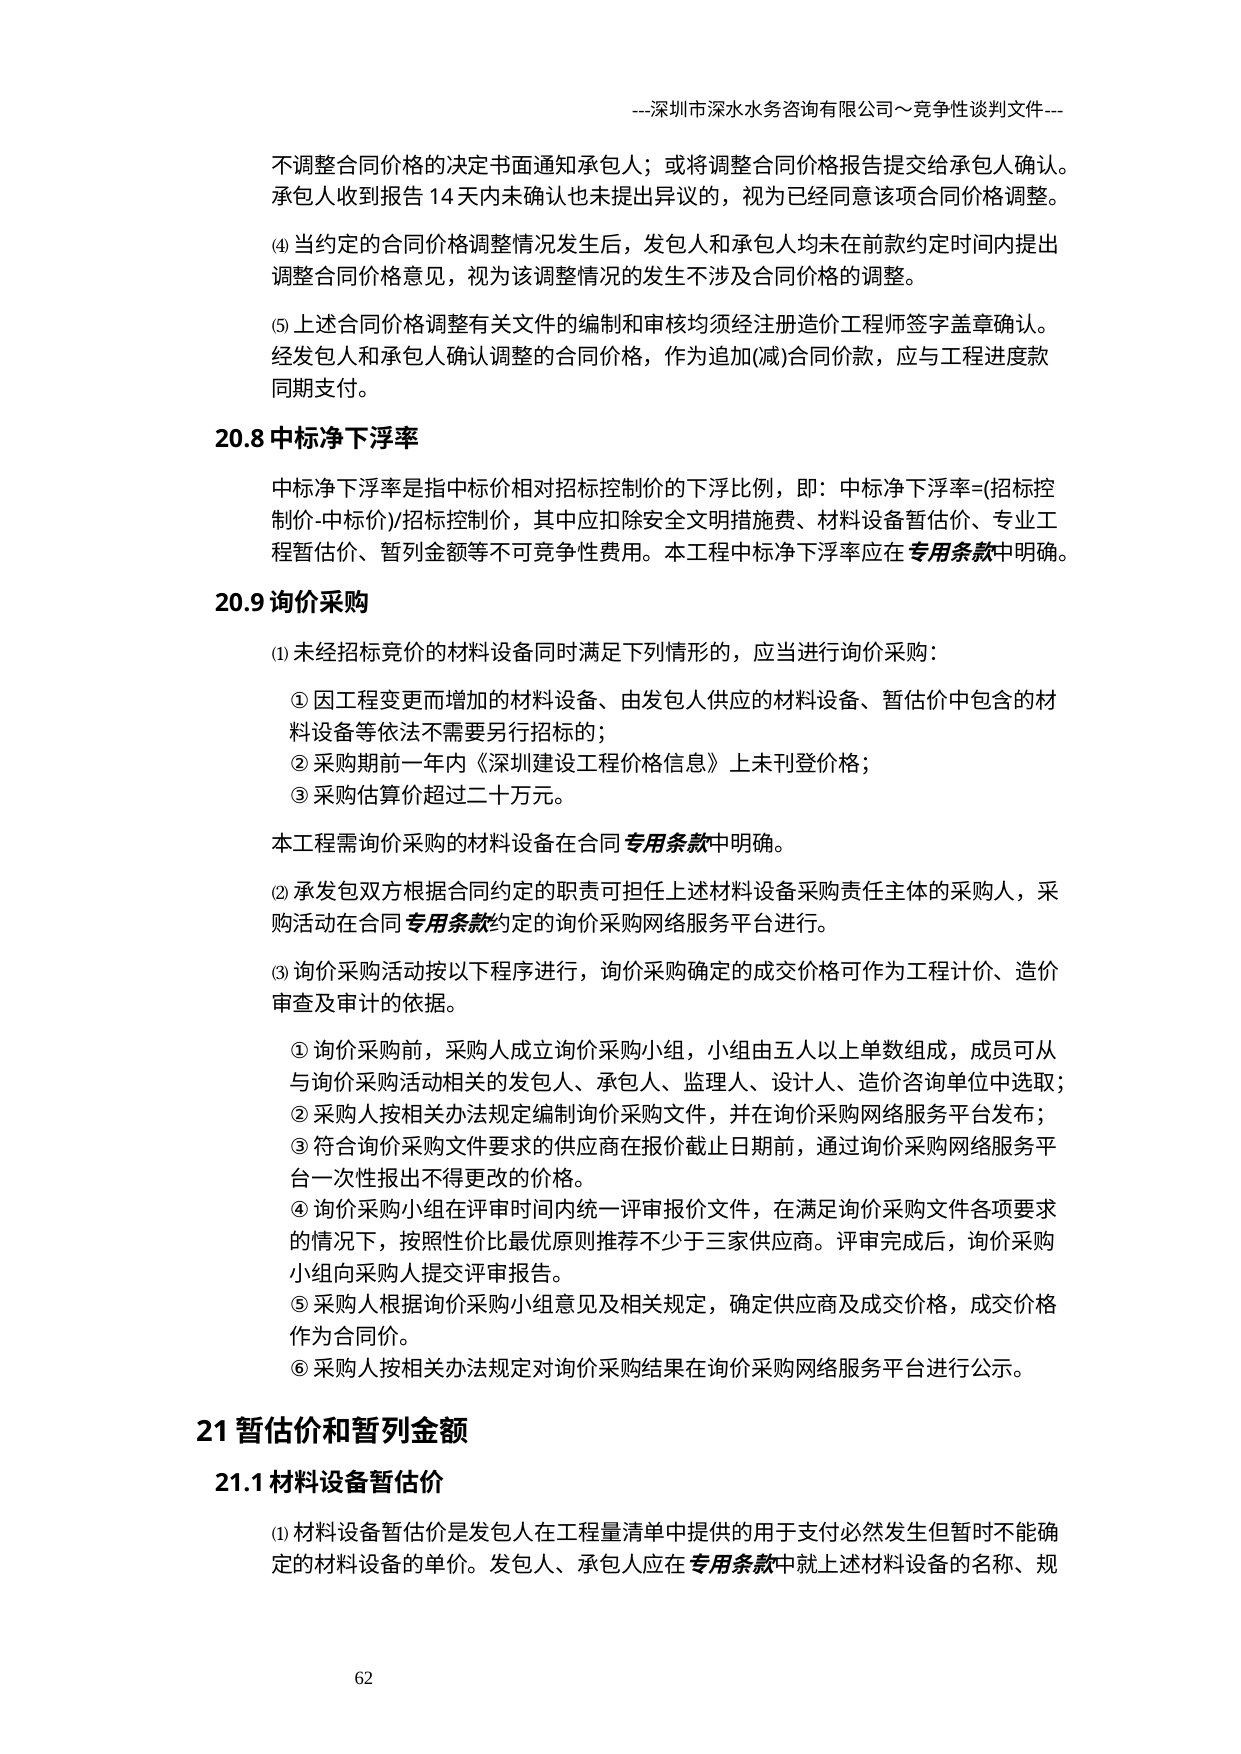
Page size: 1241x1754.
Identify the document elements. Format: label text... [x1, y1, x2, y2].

text ⑸上述合同价格调整有关文件的编制和审核均须经注册造价工程师签字盖章确认。经发包人和承包人确认调整的合同价格，作为追加(减)合同价款，应与工程进度款同期支付。 [271, 307, 1063, 402]
text ⑴未经招标竞价的材料设备同时满足下列情形的，应当进行询价采购： [271, 635, 1063, 667]
text 21.1材料设备暂估价 [214, 1462, 1063, 1499]
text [271, 148, 1063, 211]
text 21暂估价和暂列金额 [196, 1407, 1063, 1450]
text ④询价采购小组在评审时间内统一评审报价文件，在满足询价采购文件各项要求的情况下，按照性价比最优原则推荐不少于三家供应商。评审完成后，询价采购小组向采购人提交评审报告。 [289, 1192, 1063, 1287]
text ⑤采购人根据询价采购小组意见及相关规定，确定供应商及成交价格，成交价格作为合同价。 [289, 1287, 1063, 1351]
text ②采购人按相关办法规定编制询价采购文件，并在询价采购网络服务平台发布； [289, 1097, 1063, 1129]
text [271, 1515, 1063, 1578]
text ①因工程变更而增加的材料设备、由发包人供应的材料设备、暂估价中包含的材料设备等依法不需要另行招标的； [289, 683, 1063, 746]
text ②采购期前一年内《深圳建设工程价格信息》上未刊登价格； [289, 746, 1063, 778]
text 20.9询价采购 [214, 582, 1063, 619]
text 中标净下浮率是指中标价相对招标控制价的下浮比例，即：中标净下浮率=(招标控制价-中标价)/招标控制价，其中应扣除安全文明措施费、材料设备暂估价、专业工程暂估价、暂列金额等不可竞争性费用。本工程中标净下浮率应在专用条款中明确。 [271, 471, 1063, 566]
text ③采购估算价超过二十万元。 [289, 778, 1063, 810]
text ⑥采购人按相关办法规定对询价采购结果在询价采购网络服务平台进行公示。 [289, 1351, 1063, 1382]
text ①询价采购前，采购人成立询价采购小组，小组由五人以上单数组成，成员可从与询价采购活动相关的发包人、承包人、监理人、设计人、造价咨询单位中选取； [289, 1033, 1063, 1097]
text 本工程需询价采购的材料设备在合同专用条款中明确。 [271, 826, 1063, 858]
text ⑷当约定的合同价格调整情况发生后，发包人和承包人均未在前款约定时间内提出调整合同价格意见，视为该调整情况的发生不涉及合同价格的调整。 [271, 227, 1063, 291]
text 20.8中标净下浮率 [214, 418, 1063, 455]
text ⑵承发包双方根据合同约定的职责可担任上述材料设备采购责任主体的采购人，采购活动在合同专用条款约定的询价采购网络服务平台进行。 [271, 874, 1063, 938]
text ⑶询价采购活动按以下程序进行，询价采购确定的成交价格可作为工程计价、造价审查及审计的依据。 [271, 954, 1063, 1017]
text ③符合询价采购文件要求的供应商在报价截止日期前，通过询价采购网络服务平台一次性报出不得更改的价格。 [289, 1129, 1063, 1192]
